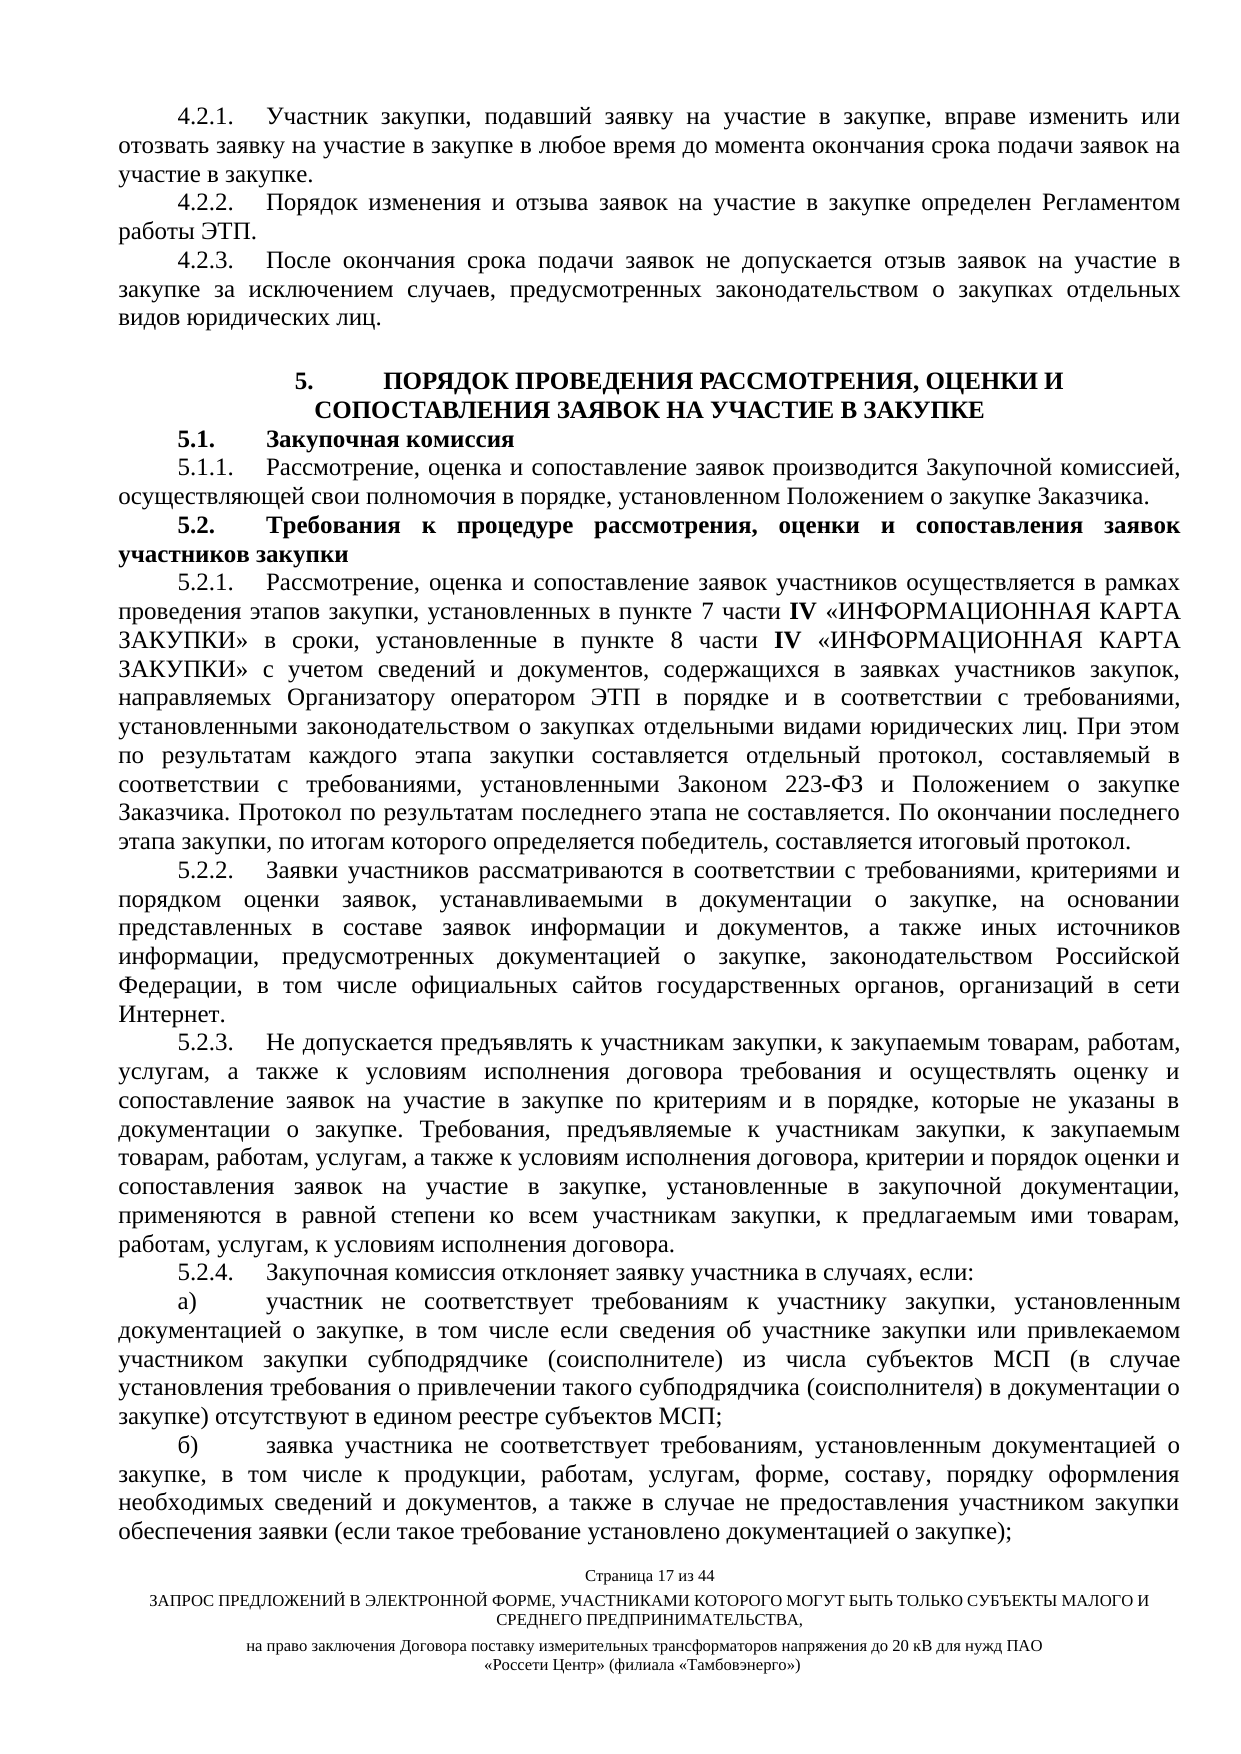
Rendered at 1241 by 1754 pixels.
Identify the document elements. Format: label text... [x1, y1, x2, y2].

subtitle Рассмотрение, оценка и сопоставление заявок производится Закупочной комиссией, осуществляющей свои полномочия в порядке, установленном Положением о закупке Заказчика. [118, 452, 1181, 510]
subtitle После окончания срока подачи заявок не допускается отзыв заявок на участие в закупке за исключением случаев, предусмотренных законодательством о закупках отдельных видов юридических лиц. [118, 245, 1181, 331]
subtitle Закупочная комиссия отклоняет заявку участника в случаях, если: [118, 1257, 1181, 1286]
subtitle Рассмотрение, оценка и сопоставление заявок участников осуществляется в рамках проведения этапов закупки, установленных в пункте 7 части IV «ИНФОРМАЦИОННАЯ КАРТА ЗАКУПКИ» в сроки, установленные в пункте 8 части IV «ИНФОРМАЦИОННАЯ КАРТА ЗАКУПКИ» с учетом сведений и документов, содержащихся в заявках участников закупок, направляемых Организатору оператором ЭТП в порядке и в соответствии с требованиями, установленными законодательством о закупках отдельными видами юридических лиц. При этом по результатам каждого этапа закупки составляется отдельный протокол, составляемый в соответствии с требованиями, установленными Законом 223-ФЗ и Положением о закупке Заказчика. Протокол по результатам последнего этапа не составляется. По окончании последнего этапа закупки, по итогам которого определяется победитель, составляется итоговый протокол. [118, 567, 1181, 855]
subtitle Заявки участников рассматриваются в соответствии с требованиями, критериями и порядком оценки заявок, устанавливаемыми в документации о закупке, на основании представленных в составе заявок информации и документов, а также иных источников информации, предусмотренных документацией о закупке, законодательством Российской Федерации, в том числе официальных сайтов государственных органов, организаций в сети Интернет. [118, 855, 1181, 1027]
subtitle ПОРЯДОК ПРОВЕДЕНИЯ РАССМОТРЕНИЯ, ОЦЕНКИ И СОПОСТАВЛЕНИЯ ЗАЯВОК НА УЧАСТИЕ В ЗАКУПКЕ [118, 366, 1181, 424]
list участник не соответствует требованиям к участнику закупки, установленным документацией о закупке, в том числе если сведения об участнике закупки или привлекаемом участником закупки субподрядчике (соисполнителе) из числа субъектов МСП (в случае установления требования о привлечении такого субподрядчика (соисполнителя) в документации о закупке) отсутствуют в едином реестре субъектов МСП; [118, 1286, 1181, 1430]
subtitle Участник закупки, подавший заявку на участие в закупке, вправе изменить или отозвать заявку на участие в закупке в любое время до момента окончания срока подачи заявок на участие в закупке. [118, 101, 1181, 187]
subtitle Не допускается предъявлять к участникам закупки, к закупаемым товарам, работам, услугам, а также к условиям исполнения договора требования и осуществлять оценку и сопоставление заявок на участие в закупке по критериям и в порядке, которые не указаны в документации о закупке. Требования, предъявляемые к участникам закупки, к закупаемым товарам, работам, услугам, а также к условиям исполнения договора, критерии и порядок оценки и сопоставления заявок на участие в закупке, установленные в закупочной документации, применяются в равной степени ко всем участникам закупки, к предлагаемым ими товарам, работам, услугам, к условиям исполнения договора. [118, 1027, 1181, 1257]
subtitle Порядок изменения и отзыва заявок на участие в закупке определен Регламентом работы ЭТП. [118, 187, 1181, 245]
subtitle Закупочная комиссия [118, 424, 1181, 452]
subtitle Требования к процедуре рассмотрения, оценки и сопоставления заявок участников закупки [118, 510, 1181, 567]
list заявка участника не соответствует требованиям, установленным документацией о закупке, в том числе к продукции, работам, услугам, форме, составу, порядку оформления необходимых сведений и документов, а также в случае не предоставления участником закупки обеспечения заявки (если такое требование установлено документацией о закупке); [118, 1430, 1181, 1545]
